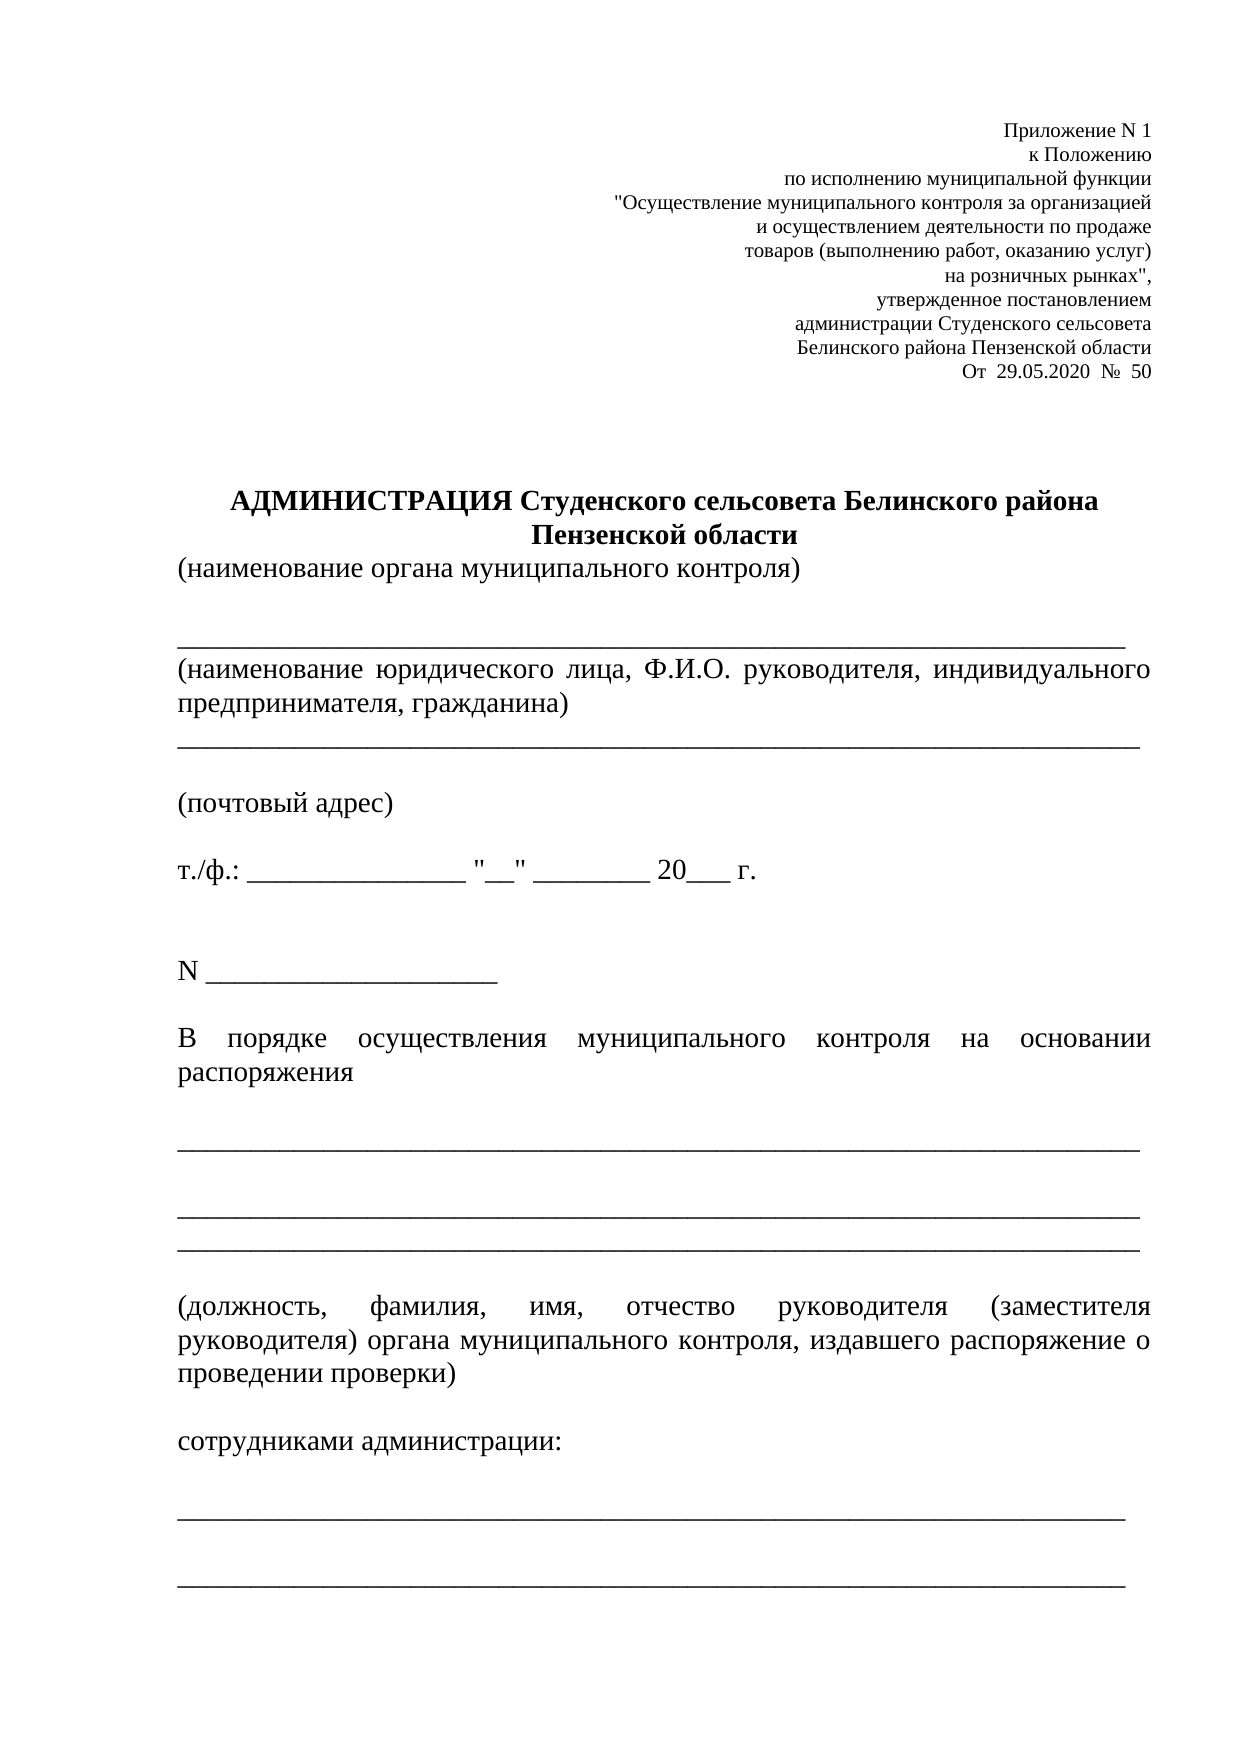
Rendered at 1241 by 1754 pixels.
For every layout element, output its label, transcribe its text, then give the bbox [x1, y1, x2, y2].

text товаров (выполнению работ, оказанию услуг) [177, 238, 1152, 262]
text _________________________________________________________________ [177, 1557, 1152, 1590]
text (наименование юридического лица, Ф.И.О. руководителя, индивидуального предпринимателя, гражданина) [177, 651, 1152, 718]
text _________________________________________________________________ [177, 618, 1152, 651]
text __________________________________________________________________ [177, 1121, 1152, 1154]
text (почтовый адрес) [177, 785, 1152, 819]
text ____________________________________________________________________________________________________________________________________ [177, 1188, 1152, 1255]
text Белинского района Пензенской области [177, 335, 1152, 359]
text От 29.05.2020 № 50 [177, 359, 1152, 383]
text (должность, фамилия, имя, отчество руководителя (заместителя руководителя) органа муниципального контроля, издавшего распоряжение о проведении проверки) [177, 1288, 1152, 1389]
text на розничных рынках", [177, 262, 1152, 287]
text Приложение N 1 [177, 118, 1152, 142]
text администрации Студенского сельсовета [177, 311, 1152, 335]
text "Осуществление муниципального контроля за организацией [177, 190, 1152, 214]
text утвержденное постановлением [177, 287, 1152, 311]
text по исполнению муниципальной функции [177, 166, 1152, 190]
text _________________________________________________________________ [177, 1490, 1152, 1523]
text АДМИНИСТРАЦИЯ Студенского сельсовета Белинского района Пензенской области [177, 483, 1152, 551]
text __________________________________________________________________ [177, 718, 1152, 752]
text В порядке осуществления муниципального контроля на основании распоряжения [177, 1020, 1152, 1087]
text N ____________________ [177, 953, 1152, 987]
text к Положению [177, 142, 1152, 166]
text сотрудниками администрации: [177, 1423, 1152, 1456]
text (наименование органа муниципального контроля) [177, 551, 1152, 584]
text т./ф.: _______________ "__" ________ 20___ г. [177, 852, 1152, 886]
text и осуществлением деятельности по продаже [177, 214, 1152, 238]
